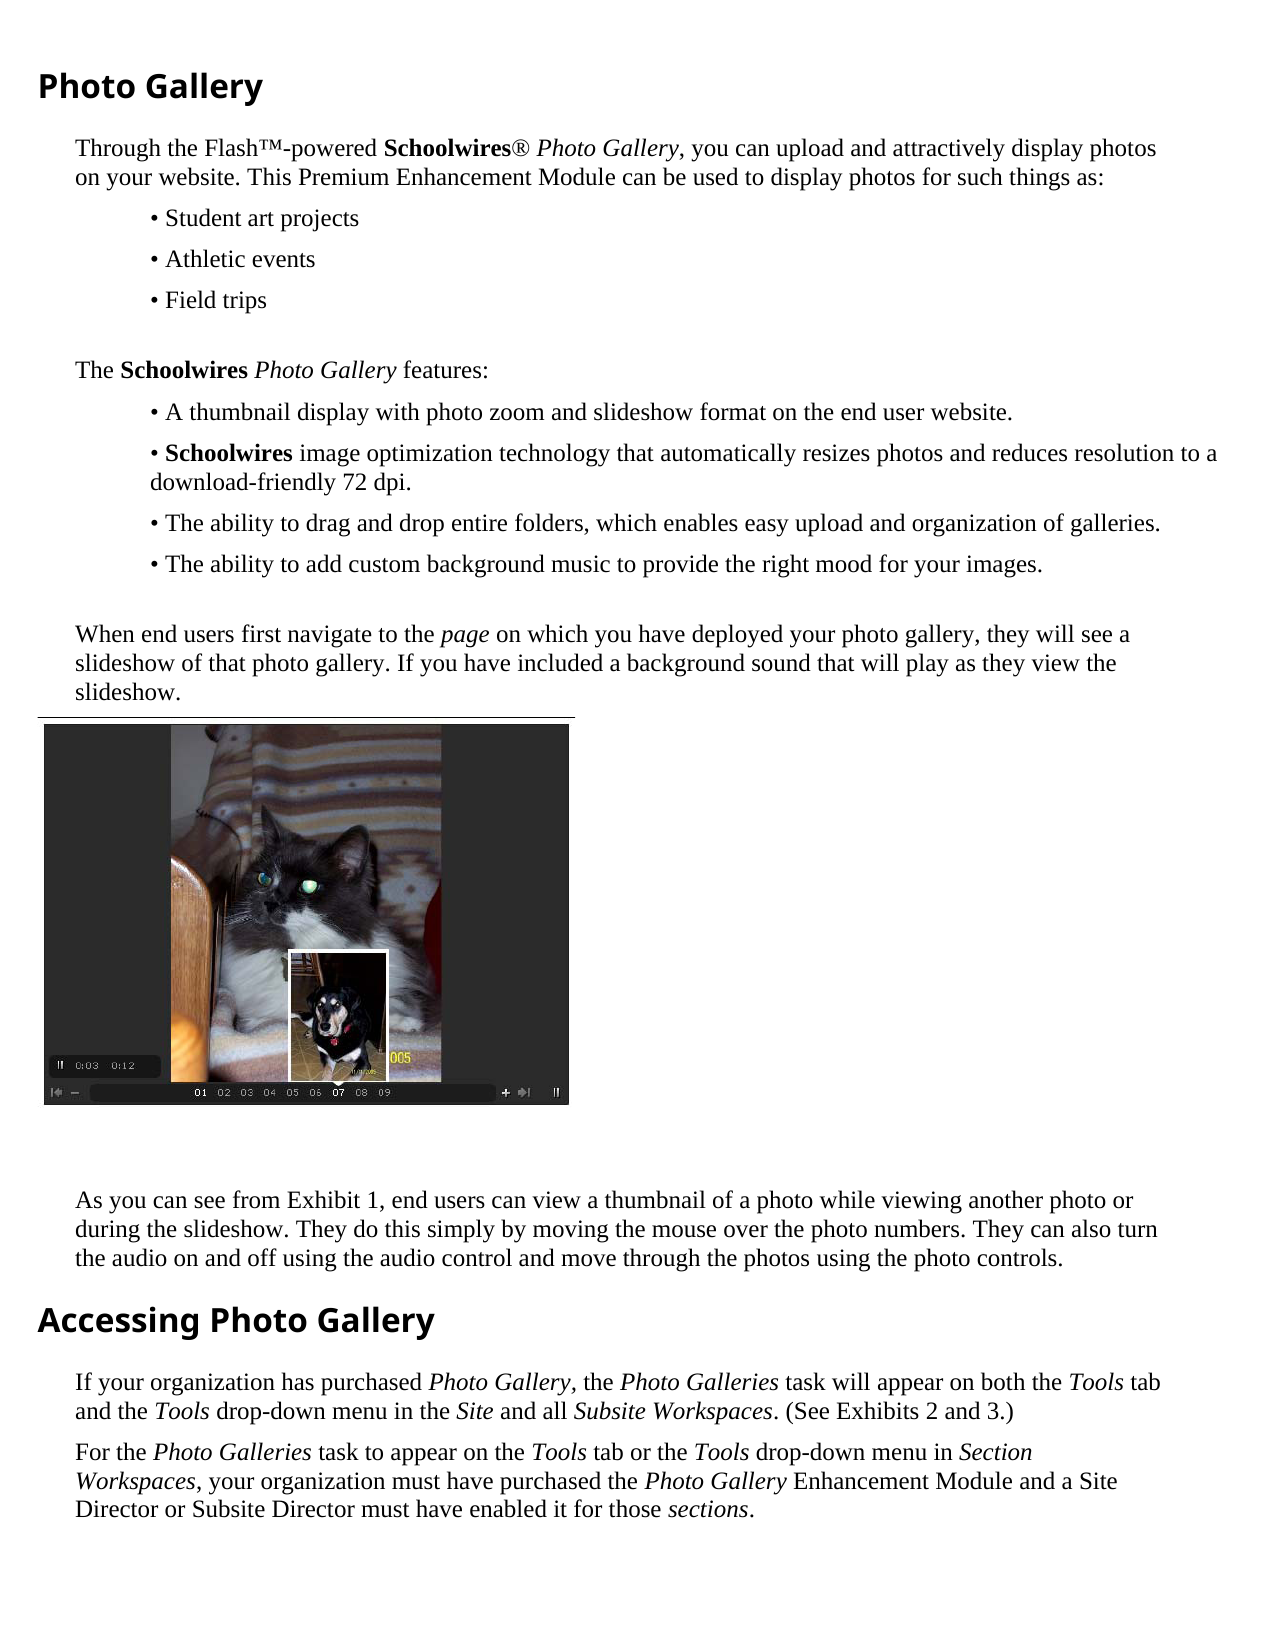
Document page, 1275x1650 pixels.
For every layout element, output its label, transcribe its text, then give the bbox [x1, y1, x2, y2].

list • The ability to drag and drop entire folders, which enables easy upload and organization of galleries. [112, 508, 1237, 537]
text If your organization has purchased Photo Gallery, the Photo Galleries task will appear on both the Tools tab and the Tools drop-down menu in the Site and all Subsite Workspaces. (See Exhibits 2 and 3.) [75, 1367, 1162, 1424]
text Photo Gallery [37, 62, 1237, 108]
list • Field trips [112, 285, 1237, 314]
text Accessing Photo Gallery [37, 1297, 1237, 1342]
list • Student art projects [112, 203, 1237, 232]
list • The ability to add custom background music to provide the right mood for your images. [112, 549, 1237, 578]
text Through the Flash™-powered Schoolwires® Photo Gallery, you can upload and attractively display photos on your website. This Premium Enhancement Module can be used to display photos for such things as: [75, 133, 1162, 190]
list • A thumbnail display with photo zoom and slideshow format on the end user website. [112, 397, 1237, 425]
list • Schoolwires image optimization technology that automatically resizes photos and reduces resolution to a download-friendly 72 dpi. [112, 438, 1237, 495]
text The Schoolwires Photo Gallery features: [75, 355, 1162, 384]
text As you can see from Exhibit 1, end users can view a thumbnail of a photo while viewing another photo or during the slideshow. They do this simply by moving the mouse over the photo numbers. They can also turn the audio on and off using the audio control and move through the photos using the photo controls. [75, 1185, 1162, 1272]
list • Athletic events [112, 244, 1237, 273]
text For the Photo Galleries task to appear on the Tools tab or the Tools drop-down menu in Section Workspaces, your organization must have purchased the Photo Gallery Enhancement Module and a Site Director or Subsite Director must have enabled it for those sections. [75, 1437, 1162, 1523]
text When end users first navigate to the page on which you have deployed your photo gallery, they will see a slideshow of that photo gallery. If you have included a background sound that will play as they view the slideshow. [75, 619, 1162, 705]
